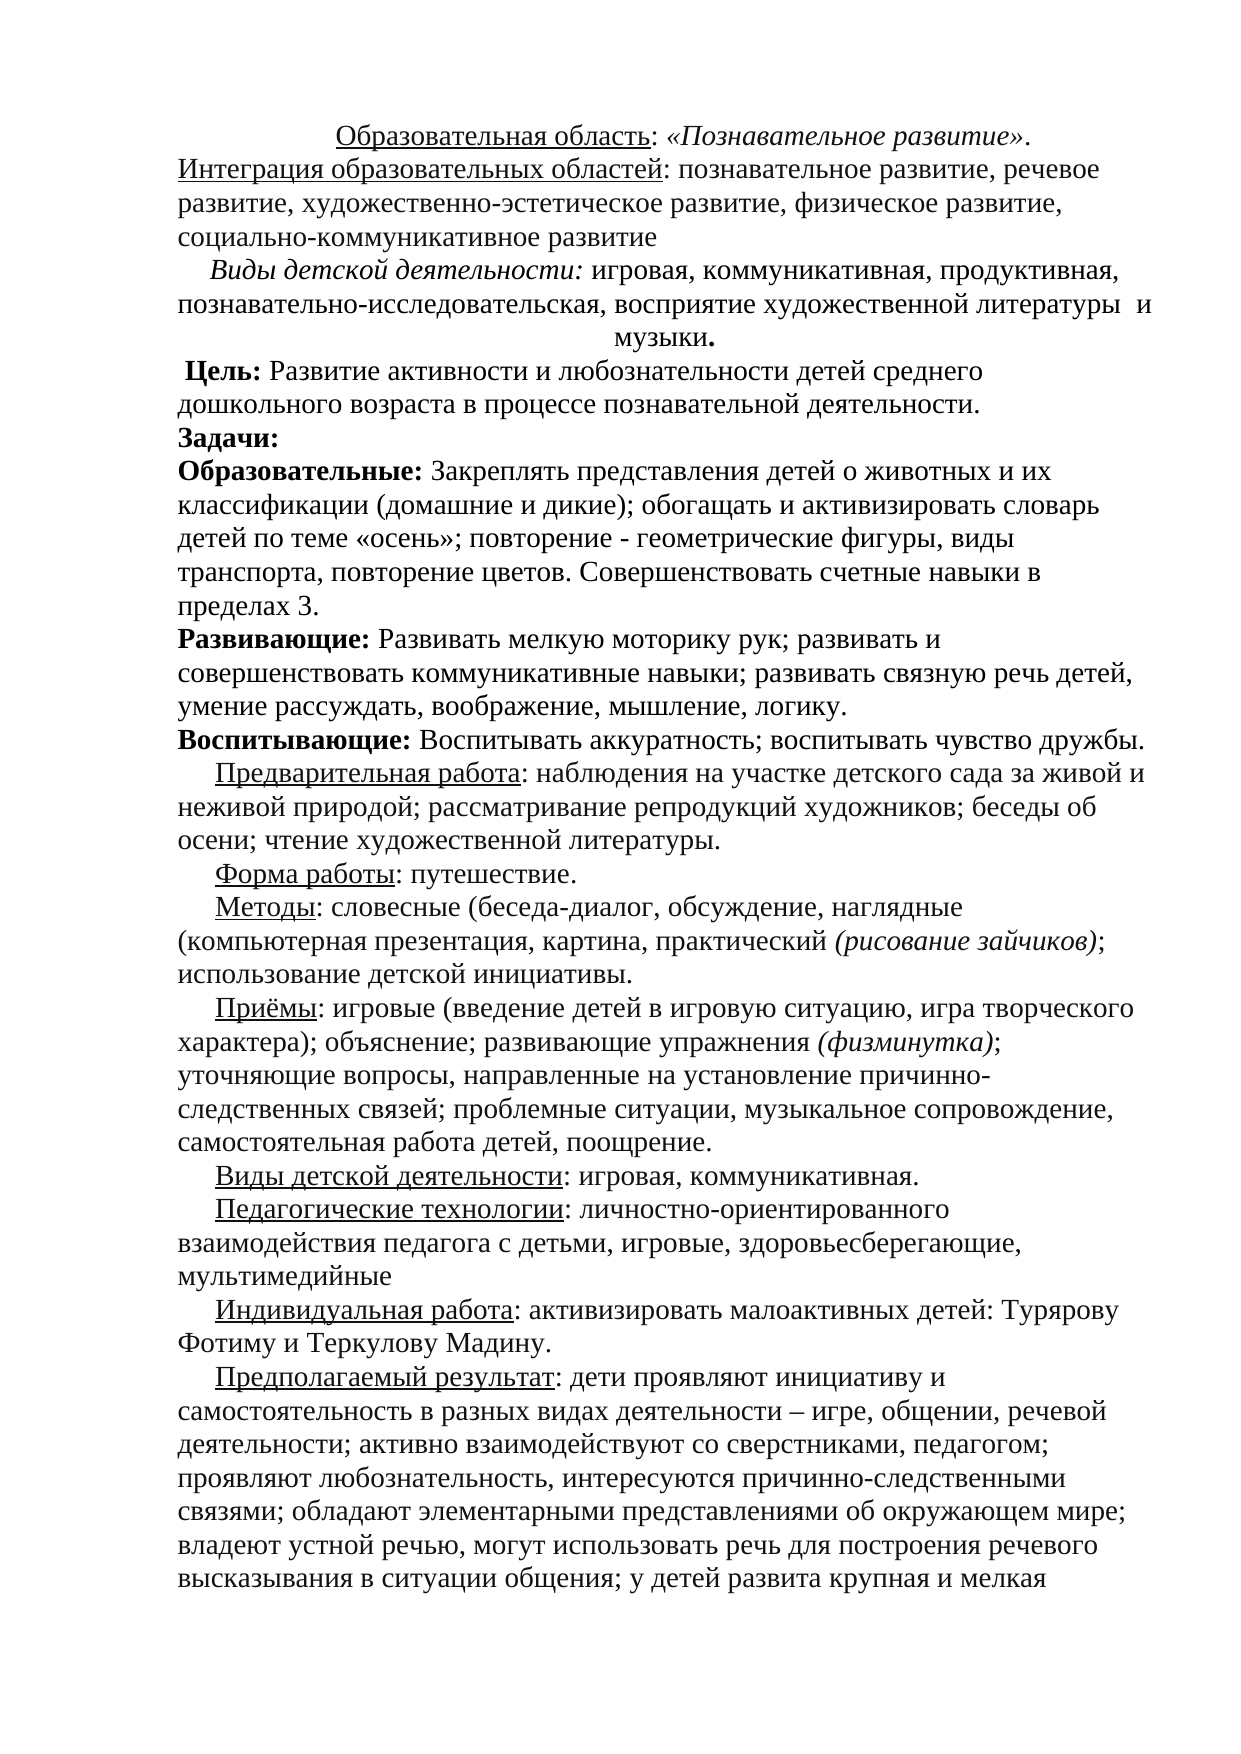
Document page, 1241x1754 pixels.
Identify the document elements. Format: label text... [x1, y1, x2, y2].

text Воспитывающие: Воспитывать аккуратность; воспитывать чувство дружбы. [177, 722, 1152, 755]
text Развивающие: Развивать мелкую моторику рук; развивать и совершенствовать коммуникативные навыки; развивать связную речь детей, умение рассуждать, воображение, мышление, логику. [177, 621, 1152, 722]
text Виды детской деятельности: игровая, коммуникативная, продуктивная, познавательно-исследовательская, восприятие художественной литературы и музыки. [177, 252, 1152, 353]
text Виды детской деятельности: игровая, коммуникативная. [177, 1158, 1152, 1191]
text Предварительная работа: наблюдения на участке детского сада за живой и неживой природой; рассматривание репродукций художников; беседы об осени; чтение художественной литературы. [177, 755, 1152, 856]
text Педагогические технологии: личностно-ориентированного взаимодействия педагога с детьми, игровые, здоровьесберегающие, мультимедийные [177, 1191, 1152, 1292]
text Задачи: [177, 420, 1152, 453]
text Образовательные: Закреплять представления детей о животных и их классификации (домашние и дикие); обогащать и активизировать словарь детей по теме «осень»; повторение - геометрические фигуры, виды транспорта, повторение цветов. Совершенствовать счетные навыки в пределах 3. [177, 453, 1152, 621]
text Методы: словесные (беседа-диалог, обсуждение, наглядные (компьютерная презентация, картина, практический (рисование зайчиков); использование детской инициативы. [177, 889, 1152, 990]
text Приёмы: игровые (введение детей в игровую ситуацию, игра творческого характера); объяснение; развивающие упражнения (физминутка); уточняющие вопросы, направленные на установление причинно-следственных связей; проблемные ситуации, музыкальное сопровождение, самостоятельная работа детей, поощрение. [177, 990, 1152, 1158]
text Интеграция образовательных областей: познавательное развитие, речевое развитие, художественно-эстетическое развитие, физическое развитие, социально-коммуникативное развитие [177, 152, 1152, 252]
text Цель: Развитие активности и любознательности детей среднего дошкольного возраста в процессе познавательной деятельности. [177, 353, 1152, 420]
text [177, 1359, 1152, 1594]
text Индивидуальная работа: активизировать малоактивных детей: Турярову Фотиму и Теркулову Мадину. [177, 1292, 1152, 1359]
text Образовательная область: «Познавательное развитие». [177, 118, 1152, 152]
text Форма работы: путешествие. [177, 856, 1152, 889]
